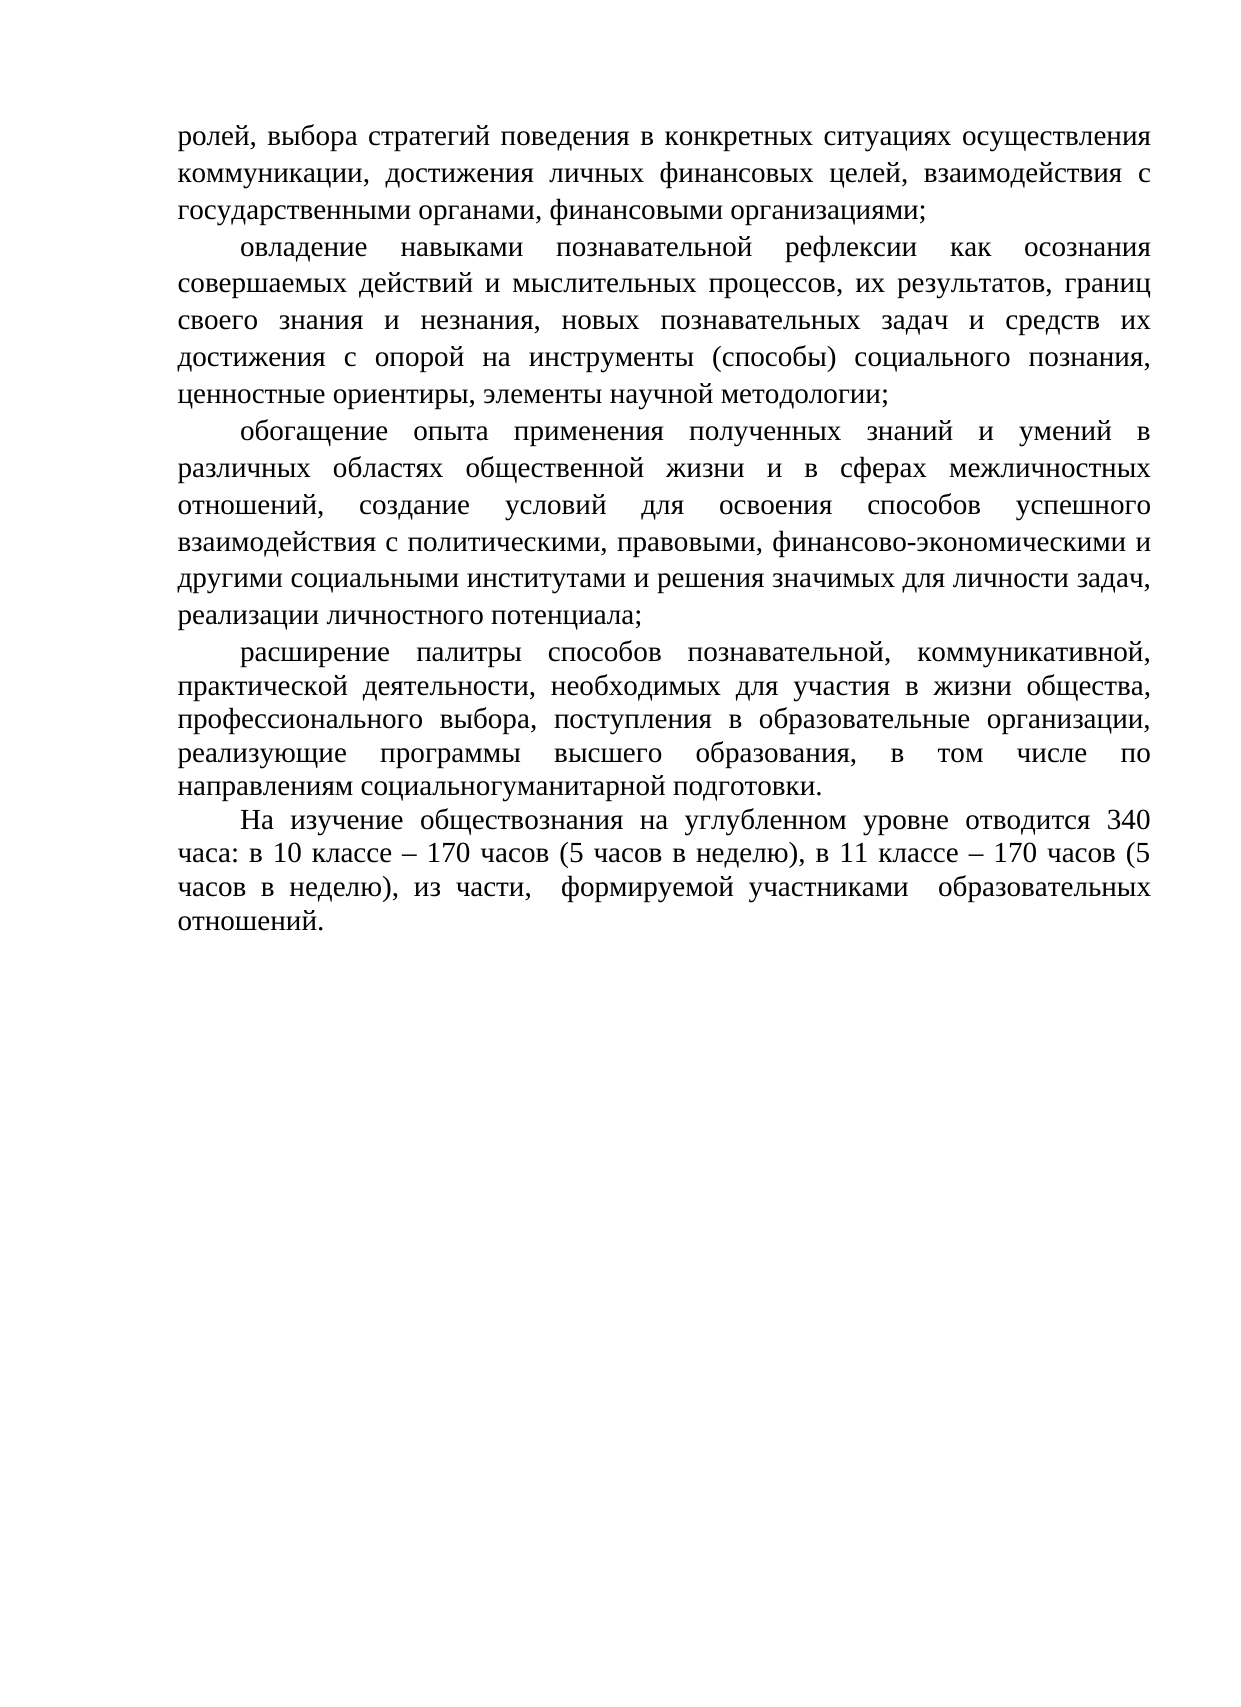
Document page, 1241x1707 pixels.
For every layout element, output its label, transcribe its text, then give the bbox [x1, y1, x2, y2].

text ‌На изучение обществознания на углубленном уровне отводится 340 часа: в 10 классе – 170 часов (5 часов в неделю), в 11 классе – 170 часов (5 часов в неделю), ‌‌из части, формируемой участниками образовательных отношений. [177, 802, 1152, 936]
text обогащение опыта применения полученных знаний и умений в различных областях общественной жизни и в сферах межличностных отношений, создание условий для освоения способов успешного взаимодействия с политическими, правовыми, финансово-экономическими и другими социальными институтами и решения значимых для личности задач, реализации личностного потенциала; [177, 413, 1152, 631]
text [177, 118, 1152, 225]
text овладение навыками познавательной рефлексии как осознания совершаемых действий и мыслительных процессов, их результатов, границ своего знания и незнания, новых познавательных задач и средств их достижения с опорой на инструменты (способы) социального познания, ценностные ориентиры, элементы научной методологии; [177, 229, 1152, 410]
text расширение палитры способов познавательной, коммуникативной, практической деятельности, необходимых для участия в жизни общества, профессионального выбора, поступления в образовательные организации, реализующие программы высшего образования, в том числе по направлениям социально­гуманитарной подготовки. [177, 634, 1152, 802]
